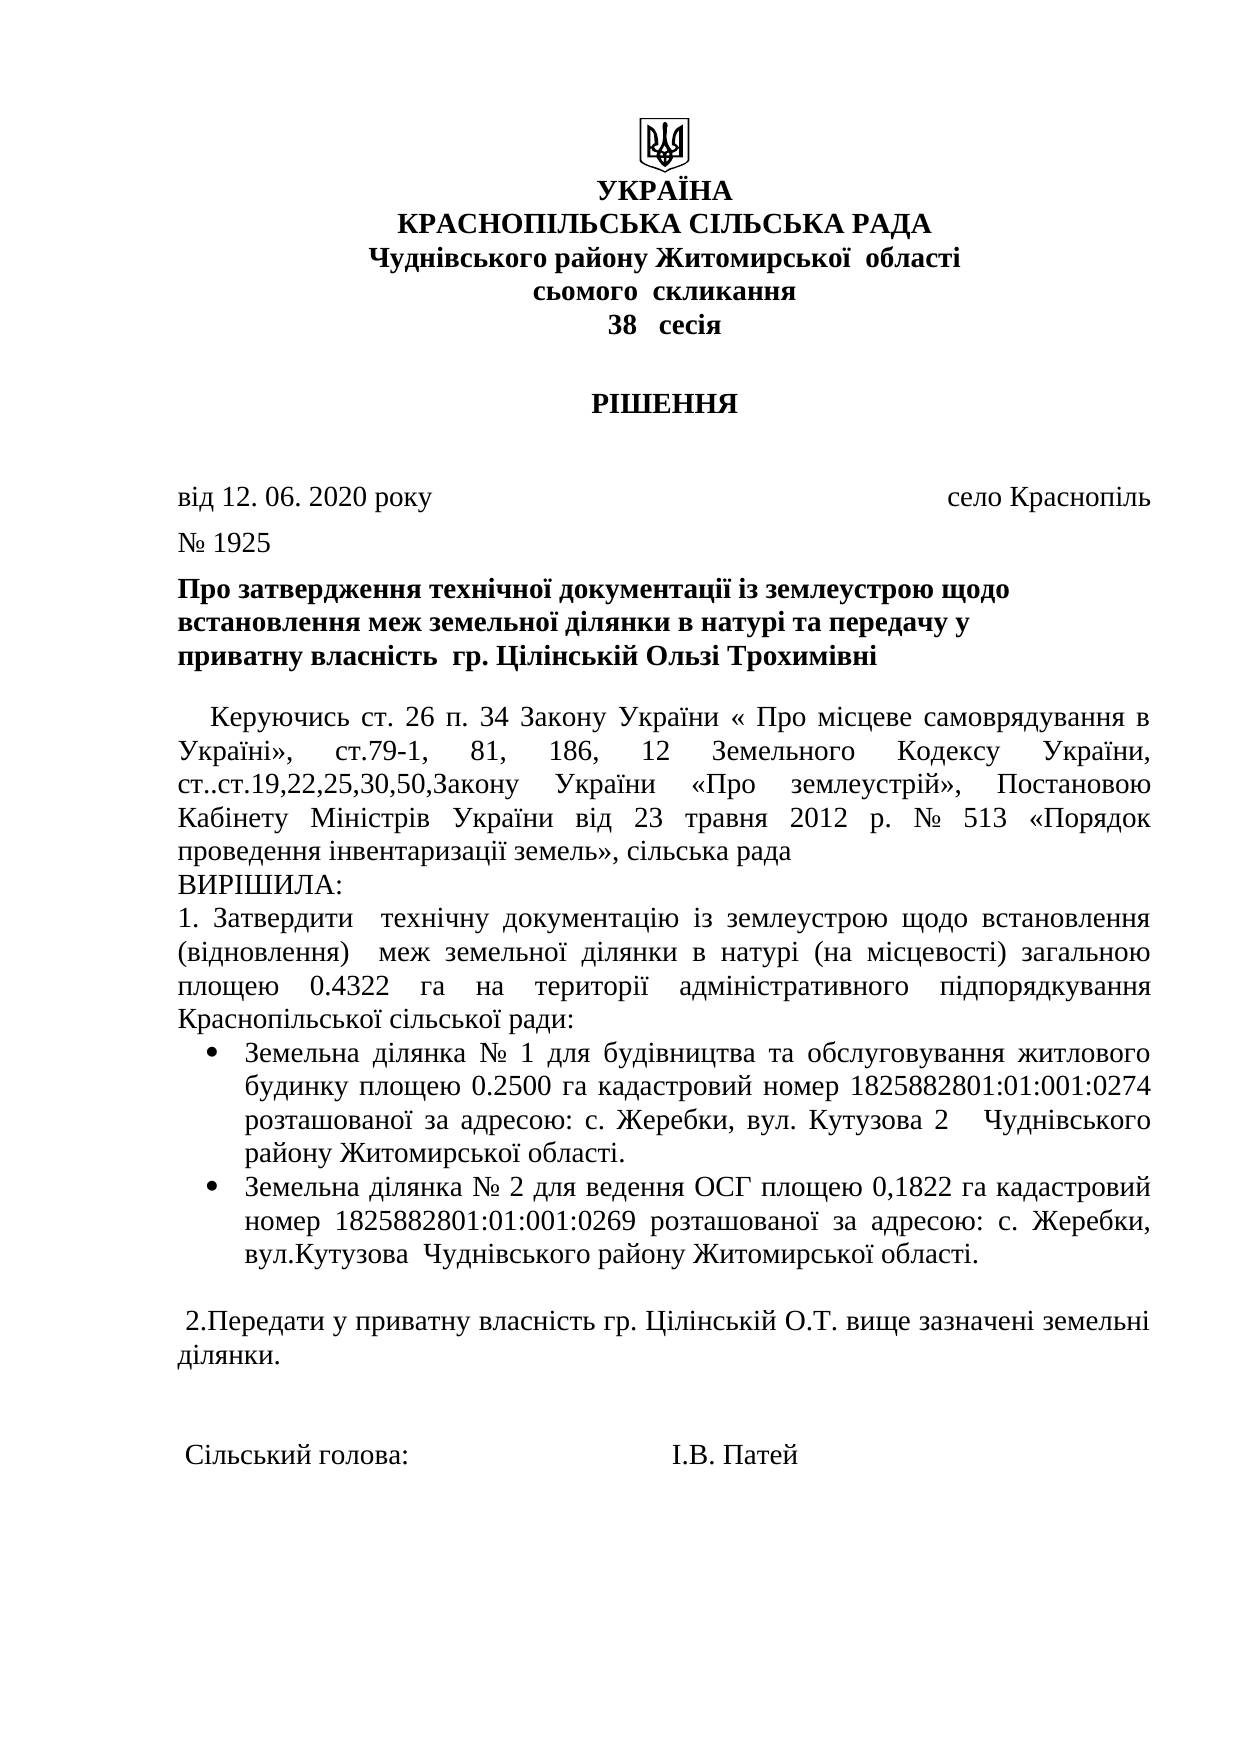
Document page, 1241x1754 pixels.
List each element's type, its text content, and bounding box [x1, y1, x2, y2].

text Керуючись ст. 26 п. 34 Закону України « Про місцеве самоврядування в Україні», ст.79-1, 81, 186, 12 Земельного Кодексу України, ст..ст.19,22,25,30,50,Закону України «Про землеустрій», Постановою Кабінету Міністрів України від 23 травня 2012 р. № 513 «Порядок проведення інвентаризації земель», сільська рада [177, 699, 1152, 867]
text 38 сесія [177, 307, 1152, 341]
list Земельна ділянка № 2 для ведення ОСГ площею 0,1822 га кадастровий номер 1825882801:01:001:0269 розташованої за адресою: с. Жеребки, вул.Кутузова Чуднівського району Житомирської області. [207, 1169, 1152, 1270]
text Чуднівського району Житомирської області [177, 240, 1152, 273]
list Земельна ділянка № 1 для будівництва та обслуговування житлового будинку площею 0.2500 га кадастровий номер 1825882801:01:001:0274 розташованої за адресою: с. Жеребки, вул. Кутузова 2 Чуднівського району Житомирської області. [207, 1035, 1152, 1169]
text КРАСНОПІЛЬСЬКА СІЛЬСЬКА РАДА [177, 206, 1152, 240]
text № 1925 [177, 525, 1152, 558]
text Сільський голова: І.В. Патей [177, 1437, 1152, 1471]
text 2.Передати у приватну власність гр. Цілінській О.Т. вище зазначені земельні ділянки. [177, 1303, 1152, 1370]
text приватну власність гр. Цілінській Ользі Трохимівні [177, 638, 1152, 671]
text ВИРІШИЛА: [177, 867, 1152, 901]
text встановлення меж земельної ділянки в натурі та передачу у [177, 604, 1152, 638]
text УКРАЇНА [177, 173, 1152, 206]
text РІШЕННЯ [177, 387, 1152, 420]
text від 12. 06. 2020 року село Краснопіль [177, 479, 1152, 512]
text Про затвердження технічної документації із землеустрою щодо [177, 571, 1152, 604]
text сьомого скликання [177, 273, 1152, 307]
text 1. Затвердити технічну документацію із землеустрою щодо встановлення (відновлення) меж земельної ділянки в натурі (на місцевості) загальною площею 0.4322 га на території адміністративного підпорядкування Краснопільської сільської ради: [177, 901, 1152, 1035]
